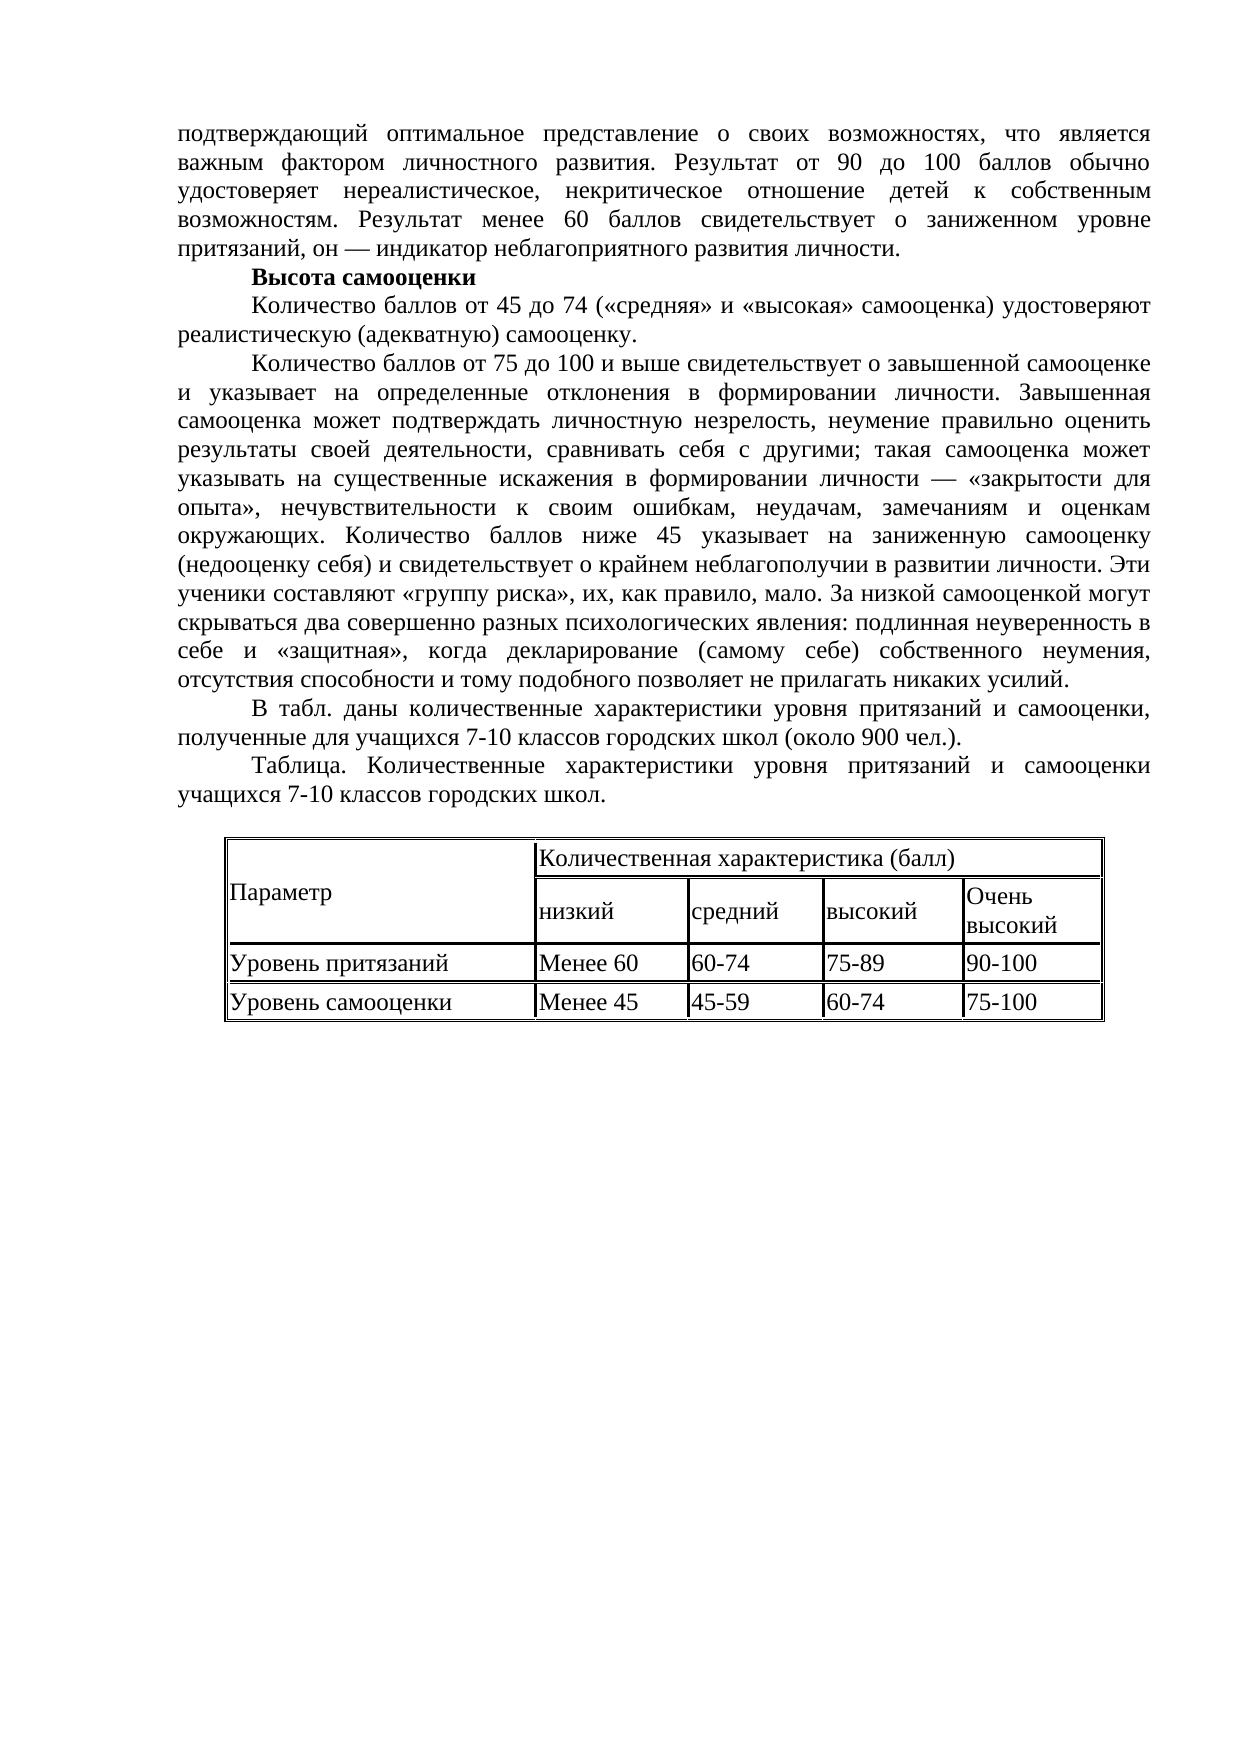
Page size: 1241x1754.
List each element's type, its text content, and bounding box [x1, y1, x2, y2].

table_cell 75-89 [825, 945, 962, 980]
text Количество баллов от 75 до 100 и выше свидетельствует о завышенной самооценке и указывает на определенные отклонения в формировании личности. Завышенная самооценка может подтверждать личностную незрелость, неумение правильно оценить результаты своей деятельности, сравнивать себя с другими; такая самооценка может указывать на существенные искажения в формировании личности — «закрытости для опыта», нечувствительности к своим ошибкам, неудачам, замечаниям и оценкам окружающих. Количество баллов ниже 45 указывает на заниженную самооценку (недооценку себя) и свидетельствует о крайнем неблагополучии в развитии личности. Эти ученики составляют «группу риска», их, как правило, мало. За низкой самооценкой могут скрываться два совершенно разных психологических явления: подлинная неуверенность в себе и «защитная», когда декларирование (самому себе) собственного неумения, отсутствия способности и тому подобного позволяет не прилагать никаких усилий. [177, 348, 1152, 693]
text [177, 118, 1152, 262]
table_cell средний [690, 879, 822, 942]
table_cell 60-74 [823, 984, 963, 1018]
text Количество баллов от 45 до 74 («средняя» и «высокая» самооценка) удостоверяют реалистическую (адекватную) самооценку. [177, 291, 1152, 348]
table_cell 45-59 [688, 984, 823, 1018]
table_header Количественная характеристика (балл) [535, 840, 1101, 875]
table_cell 75-100 [963, 980, 1102, 1018]
table_cell Менее 60 [537, 945, 687, 980]
table_cell 90-100 [965, 942, 1101, 980]
table_cell низкий [537, 879, 687, 942]
table_cell Уровень самооценки [228, 980, 535, 1018]
table_cell Уровень притязаний [228, 942, 534, 980]
table_cell 60-74 [690, 945, 822, 980]
table_cell Менее 45 [535, 984, 688, 1018]
text Высота самооценки [177, 262, 1152, 291]
table_cell Очень высокий [965, 875, 1102, 942]
text В табл. даны количественные характеристики уровня притязаний и самооценки, полученные для учащихся 7-10 классов городских школ (около 900 чел.). [177, 693, 1152, 751]
text Таблица. Количественные характеристики уровня притязаний и самооценки учащихся 7-10 классов городских школ. [177, 751, 1152, 808]
table_cell высокий [825, 879, 962, 942]
table_header Параметр [228, 840, 535, 942]
